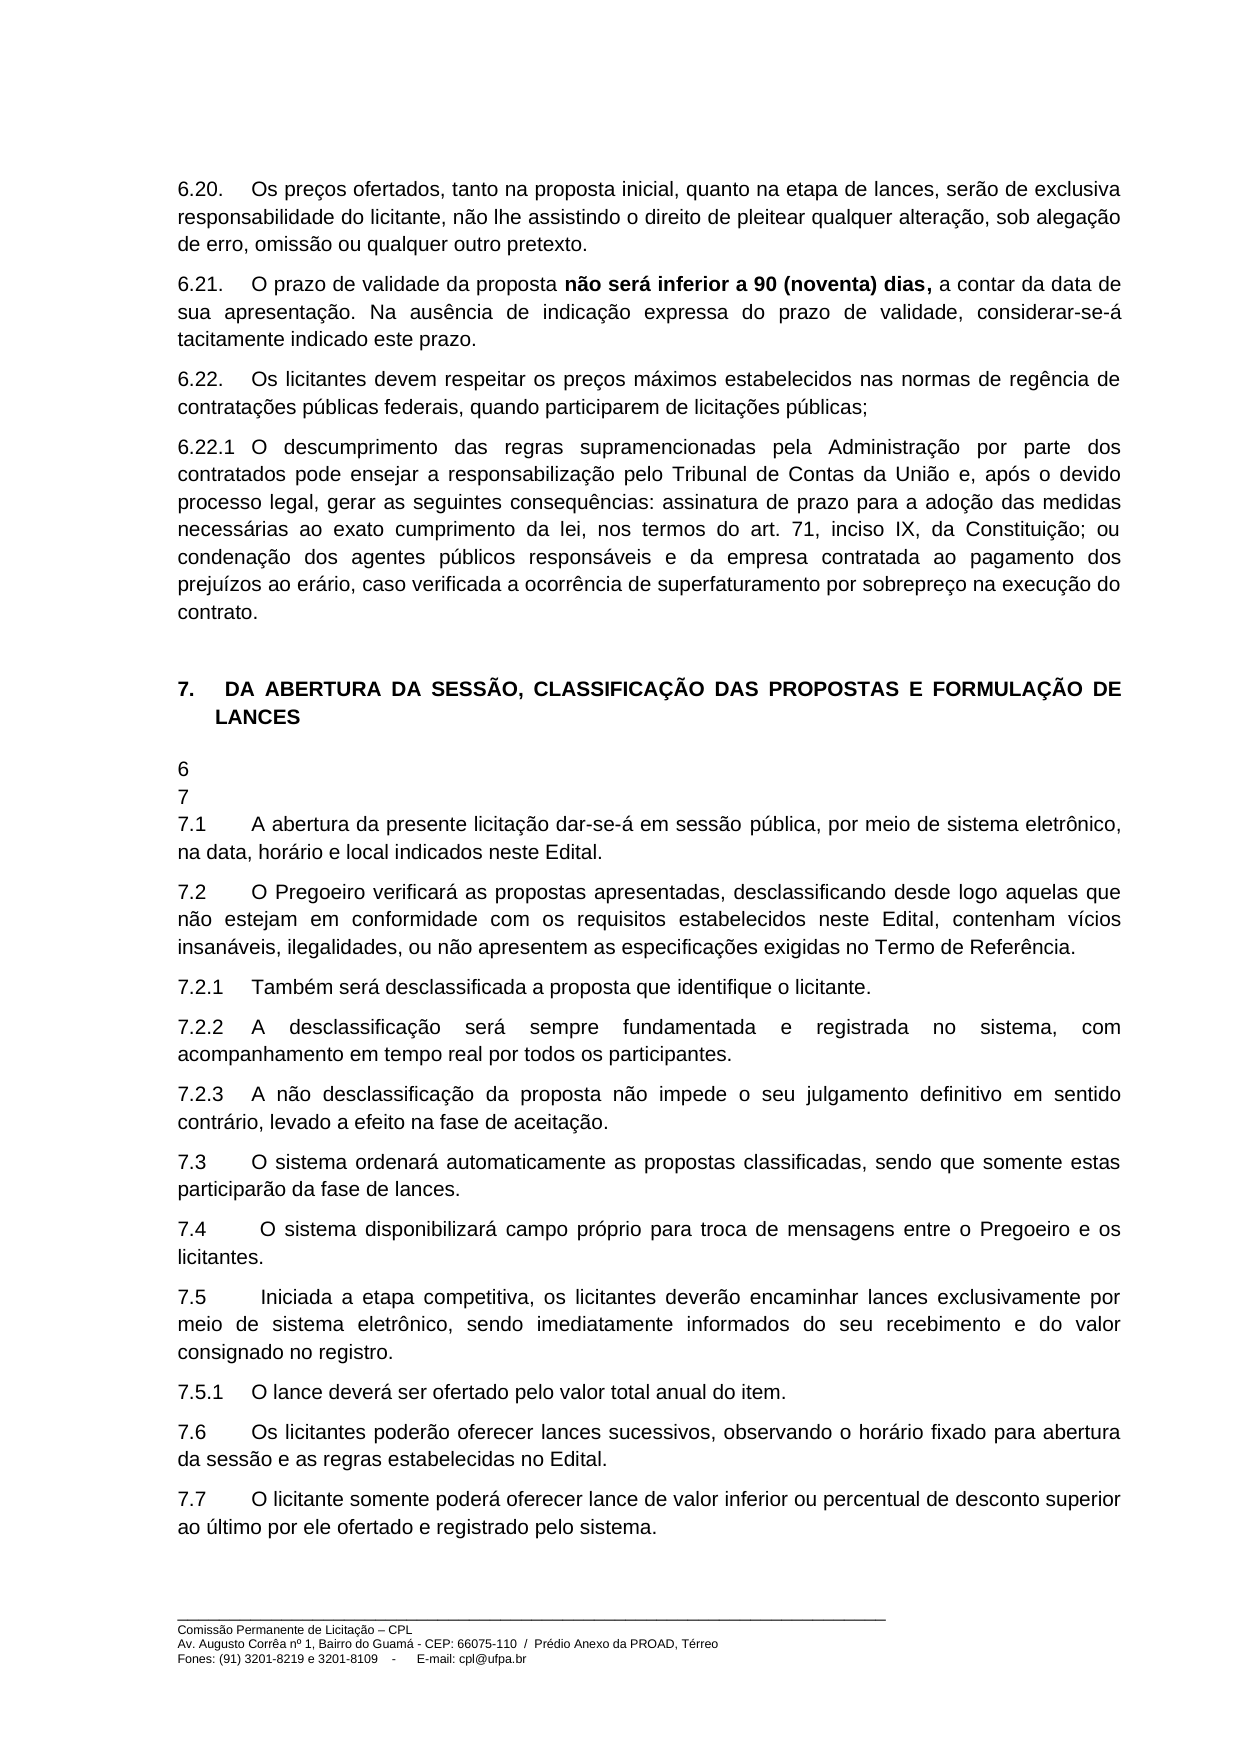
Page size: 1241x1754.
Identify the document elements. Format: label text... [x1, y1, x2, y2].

list O descumprimento das regras supramencionadas pela Administração por parte dos contratados pode ensejar a responsabilização pelo Tribunal de Contas da União e, após o devido processo legal, gerar as seguintes consequências: assinatura de prazo para a adoção das medidas necessárias ao exato cumprimento da lei, nos termos do art. 71, inciso IX, da Constituição; ou condenação dos agentes públicos responsáveis e da empresa contratada ao pagamento dos prejuízos ao erário, caso verificada a ocorrência de superfaturamento por sobrepreço na execução do contrato. [177, 435, 1122, 624]
list O lance deverá ser ofertado pelo valor total anual do item. [177, 1380, 1122, 1404]
list O sistema disponibilizará campo próprio para troca de mensagens entre o Pregoeiro e os licitantes. [177, 1217, 1122, 1269]
text DA ABERTURA DA SESSÃO, CLASSIFICAÇÃO DAS PROPOSTAS E FORMULAÇÃO DE LANCES [177, 677, 1122, 729]
list O licitante somente poderá oferecer lance de valor inferior ou percentual de desconto superior ao último por ele ofertado e registrado pelo sistema. [177, 1487, 1122, 1539]
list Iniciada a etapa competitiva, os licitantes deverão encaminhar lances exclusivamente por meio de sistema eletrônico, sendo imediatamente informados do seu recebimento e do valor consignado no registro. [177, 1285, 1122, 1364]
list O prazo de validade da proposta não será inferior a 90 (noventa) dias, a contar da data de sua apresentação. Na ausência de indicação expressa do prazo de validade, considerar-se-á tacitamente indicado este prazo. [177, 272, 1122, 351]
list Também será desclassificada a proposta que identifique o licitante. [177, 975, 1122, 999]
list O sistema ordenará automaticamente as propostas classificadas, sendo que somente estas participarão da fase de lances. [177, 1150, 1122, 1201]
list A desclassificação será sempre fundamentada e registrada no sistema, com acompanhamento em tempo real por todos os participantes. [177, 1015, 1122, 1066]
list Os licitantes devem respeitar os preços máximos estabelecidos nas normas de regência de contratações públicas federais, quando participarem de licitações públicas; [177, 367, 1122, 419]
list A não desclassificação da proposta não impede o seu julgamento definitivo em sentido contrário, levado a efeito na fase de aceitação. [177, 1082, 1122, 1134]
list Os licitantes poderão oferecer lances sucessivos, observando o horário fixado para abertura da sessão e as regras estabelecidas no Edital. [177, 1420, 1122, 1471]
list Os preços ofertados, tanto na proposta inicial, quanto na etapa de lances, serão de exclusiva responsabilidade do licitante, não lhe assistindo o direito de pleitear qualquer alteração, sob alegação de erro, omissão ou qualquer outro pretexto. [177, 177, 1122, 256]
list O Pregoeiro verificará as propostas apresentadas, desclassificando desde logo aquelas que não estejam em conformidade com os requisitos estabelecidos neste Edital, contenham vícios insanáveis, ilegalidades, ou não apresentem as especificações exigidas no Termo de Referência. [177, 880, 1122, 959]
list A abertura da presente licitação dar-se-á em sessão pública, por meio de sistema eletrônico, na data, horário e local indicados neste Edital. [177, 812, 1122, 864]
